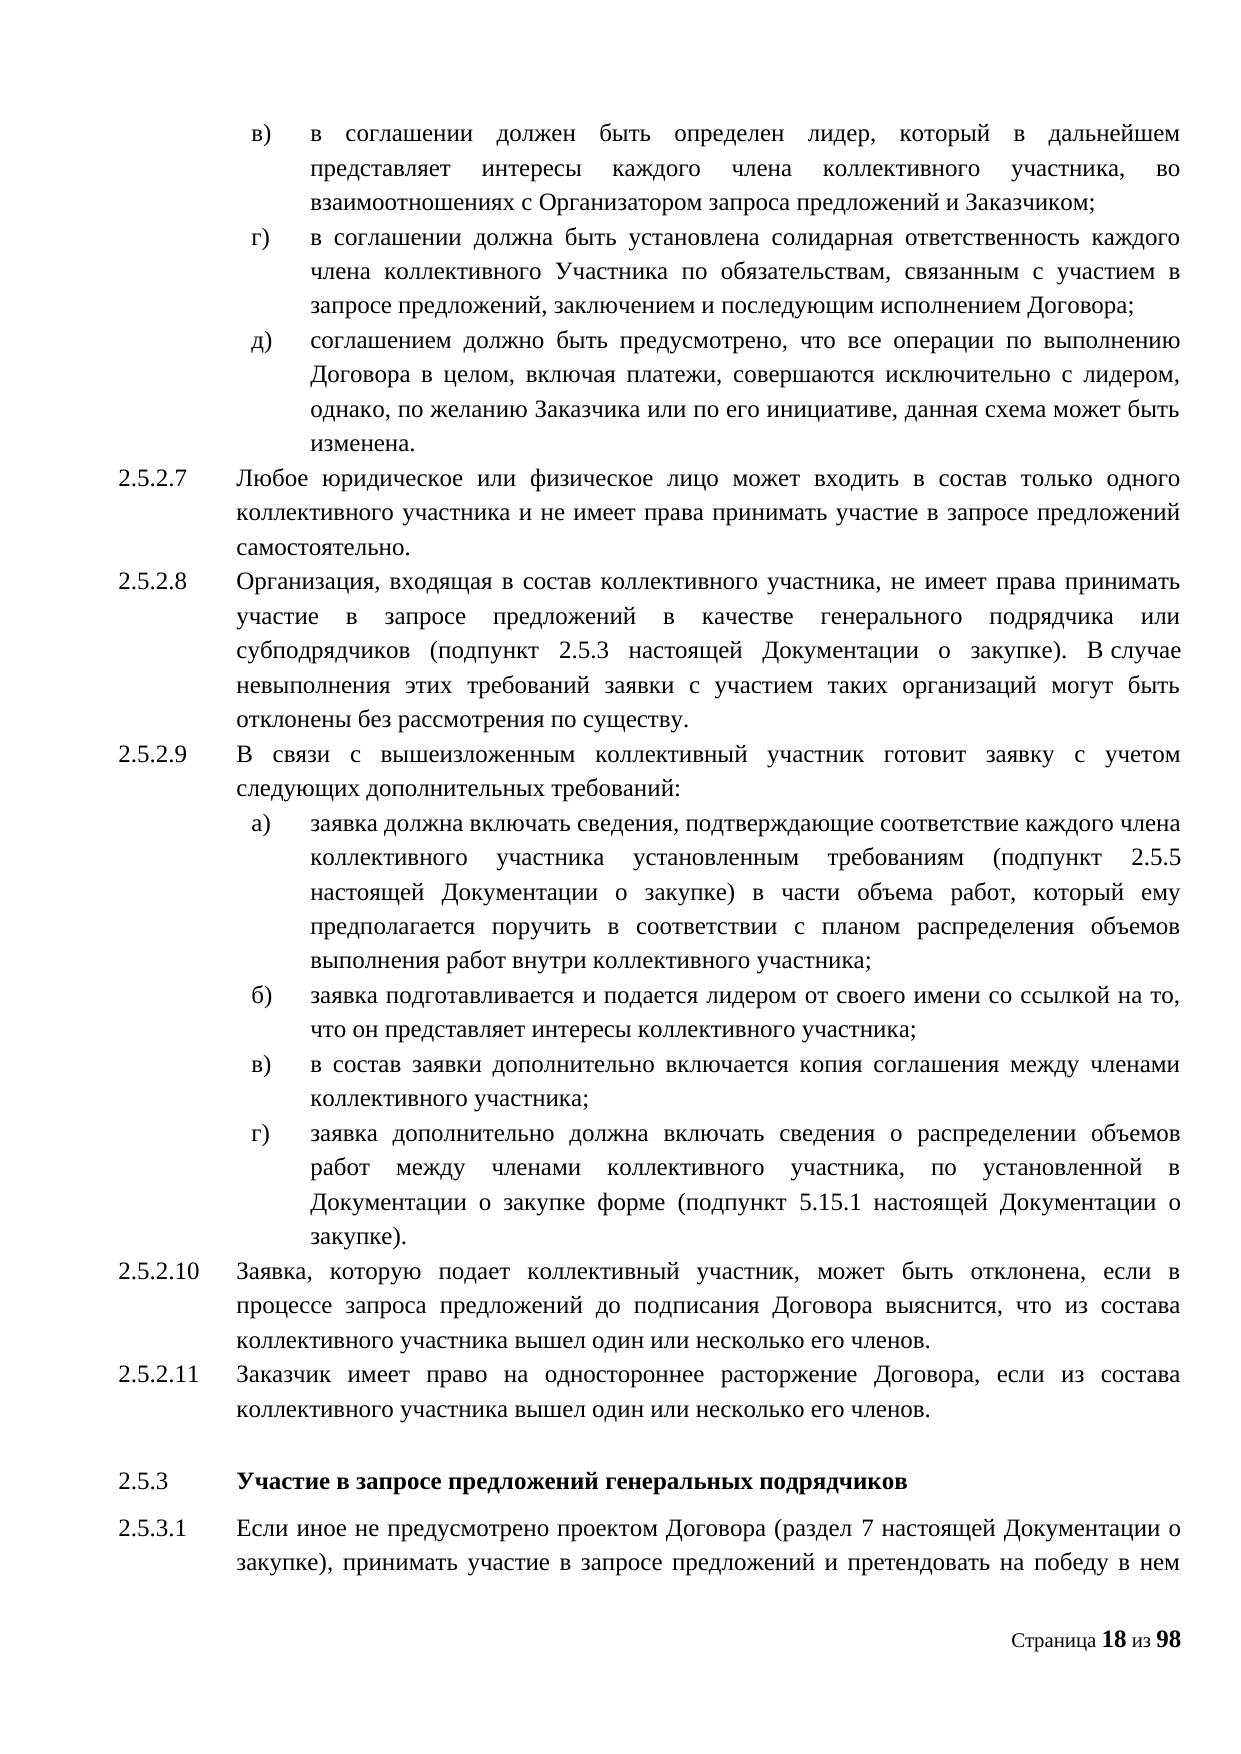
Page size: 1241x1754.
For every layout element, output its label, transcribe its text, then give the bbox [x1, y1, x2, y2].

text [118, 1513, 1181, 1576]
text Заявка, которую подает коллективный участник, может быть отклонена, если в процессе запроса предложений до подписания Договора выяснится, что из состава коллективного участника вышел один или несколько его членов. [118, 1256, 1181, 1354]
text Организация, входящая в состав коллективного участника, не имеет права принимать участие в запросе предложений в качестве генерального подрядчика или субподрядчиков (подпункт 2.5.3 настоящей Документации о закупке). В случае невыполнения этих требований заявки с участием таких организаций могут быть отклонены без рассмотрения по существу. [118, 566, 1181, 733]
text В связи с вышеизложенным коллективный участник готовит заявку с учетом следующих дополнительных требований: [118, 739, 1181, 802]
text заявка должна включать сведения, подтверждающие соответствие каждого члена коллективного участника установленным требованиям (подпункт 2.5.5 настоящей Документации о закупке) в части объема работ, который ему предполагается поручить в соответствии с планом распределения объемов выполнения работ внутри коллективного участника; [251, 808, 1181, 974]
list Участие в запросе предложений генеральных подрядчиков [118, 1466, 1181, 1494]
text Любое юридическое или физическое лицо может входить в состав только одного коллективного участника и не имеет права принимать участие в запросе предложений самостоятельно. [118, 463, 1181, 561]
text в соглашении должен быть определен лидер, который в дальнейшем представляет интересы каждого члена коллективного участника, во взаимоотношениях с Организатором запроса предложений и Заказчиком; [251, 118, 1181, 216]
text заявка подготавливается и подается лидером от своего имени со ссылкой на то, что он представляет интересы коллективного участника; [251, 980, 1181, 1043]
text соглашением должно быть предусмотрено, что все операции по выполнению Договора в целом, включая платежи, совершаются исключительно с лидером, однако, по желанию Заказчика или по его инициативе, данная схема может быть изменена. [251, 325, 1181, 457]
text в соглашении должна быть установлена солидарная ответственность каждого члена коллективного Участника по обязательствам, связанным с участием в запросе предложений, заключением и последующим исполнением Договора; [251, 222, 1181, 319]
text заявка дополнительно должна включать сведения о распределении объемов работ между членами коллективного участника, по установленной в Документации о закупке форме (подпункт 5.15.1 настоящей Документации о закупке). [251, 1118, 1181, 1250]
list Заказчик имеет право на одностороннее расторжение Договора, если из состава коллективного участника вышел один или несколько его членов. [118, 1359, 1181, 1423]
text в состав заявки дополнительно включается копия соглашения между членами коллективного участника; [251, 1049, 1181, 1112]
